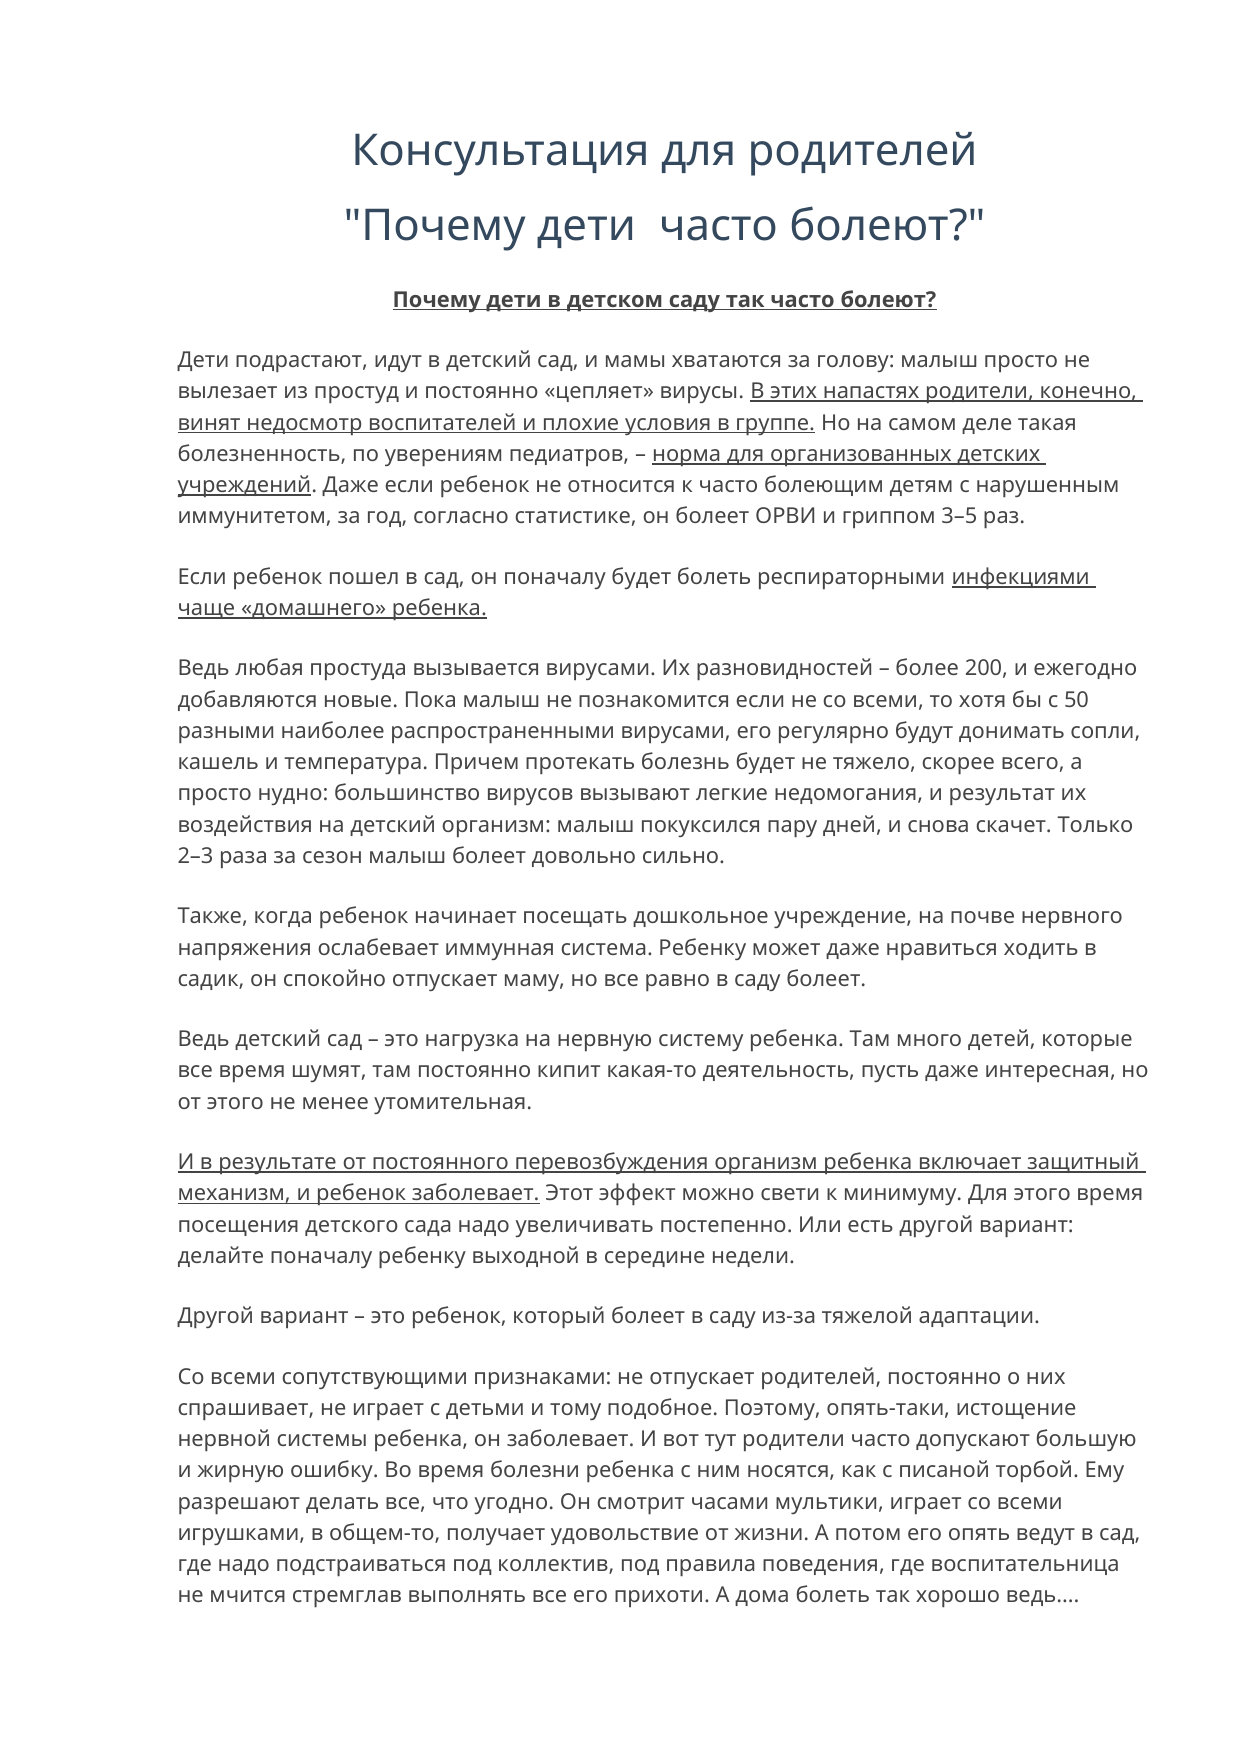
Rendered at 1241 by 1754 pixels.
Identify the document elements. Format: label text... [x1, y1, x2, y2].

text Также, когда ребенок начинает посещать дошкольное учреждение, на почве нервного напряжения ослабевает иммунная система. Ребенку может даже нравиться ходить в садик, он спокойно отпускает маму, но все равно в саду болеет. [177, 899, 1152, 992]
text Если ребенок пошел в сад, он поначалу будет болеть респираторными инфекциями чаще «домашнего» ребенка. [177, 559, 1152, 622]
text Ведь любая простуда вызывается вирусами. Их разновидностей – более 200, и ежегодно добавляются новые. Пока малыш не познакомится если не со всеми, то хотя бы с 50 разными наиболее распространенными вирусами, его регулярно будут донимать сопли, кашель и температура. Причем протекать болезнь будет не тяжело, скорее всего, а просто нудно: большинство вирусов вызывают легкие недомогания, и результат их воздействия на детский организм: малыш покуксился пару дней, и снова скачет. Только 2–3 раза за сезон малыш болеет довольно сильно. [177, 651, 1152, 869]
text Ведь детский сад – это нагрузка на нервную систему ребенка. Там много детей, которые все время шумят, там постоянно кипит какая-то деятельность, пусть даже интересная, но от этого не менее утомительная. [177, 1022, 1152, 1115]
text Дети подрастают, идут в детский сад, и мамы хватаются за голову: малыш просто не вылезает из простуд и постоянно «цепляет» вирусы. В этих напастях родители, конечно, винят недосмотр воспитателей и плохие условия в группе. Но на самом деле такая болезненность, по уверениям педиатров, – норма для организованных детских учреждений. Даже если ребенок не относится к часто болеющим детям с нарушенным иммунитетом, за год, согласно статистике, он болеет ОРВИ и гриппом 3–5 раз. [177, 342, 1152, 530]
text Почему дети в детском саду так часто болеют? [177, 282, 1152, 313]
text Со всеми сопутствующими признаками: не отпускает родителей, постоянно о них спрашивает, не играет с детьми и тому подобное. Поэтому, опять-таки, истощение нервной системы ребенка, он заболевает. И вот тут родители часто допускают большую и жирную ошибку. Во время болезни ребенка с ним носятся, как с писаной торбой. Ему разрешают делать все, что угодно. Он смотрит часами мультики, играет со всеми игрушками, в общем-то, получает удовольствие от жизни. А потом его опять ведут в сад, где надо подстраиваться под коллектив, под правила поведения, где воспитательница не мчится стремглав выполнять все его прихоти. А дома болеть так хорошо ведь…. [177, 1359, 1152, 1609]
text "Почему дети часто болеют?" [177, 193, 1152, 253]
text И в результате от постоянного перевозбуждения организм ребенка включает защитный механизм, и ребенок заболевает. Этот эффект можно свети к минимуму. Для этого время посещения детского сада надо увеличивать постепенно. Или есть другой вариант: делайте поначалу ребенку выходной в середине недели. [177, 1144, 1152, 1269]
text Консультация для родителей [177, 118, 1152, 178]
text Другой вариант – это ребенок, который болеет в саду из-за тяжелой адаптации. [177, 1299, 1152, 1330]
